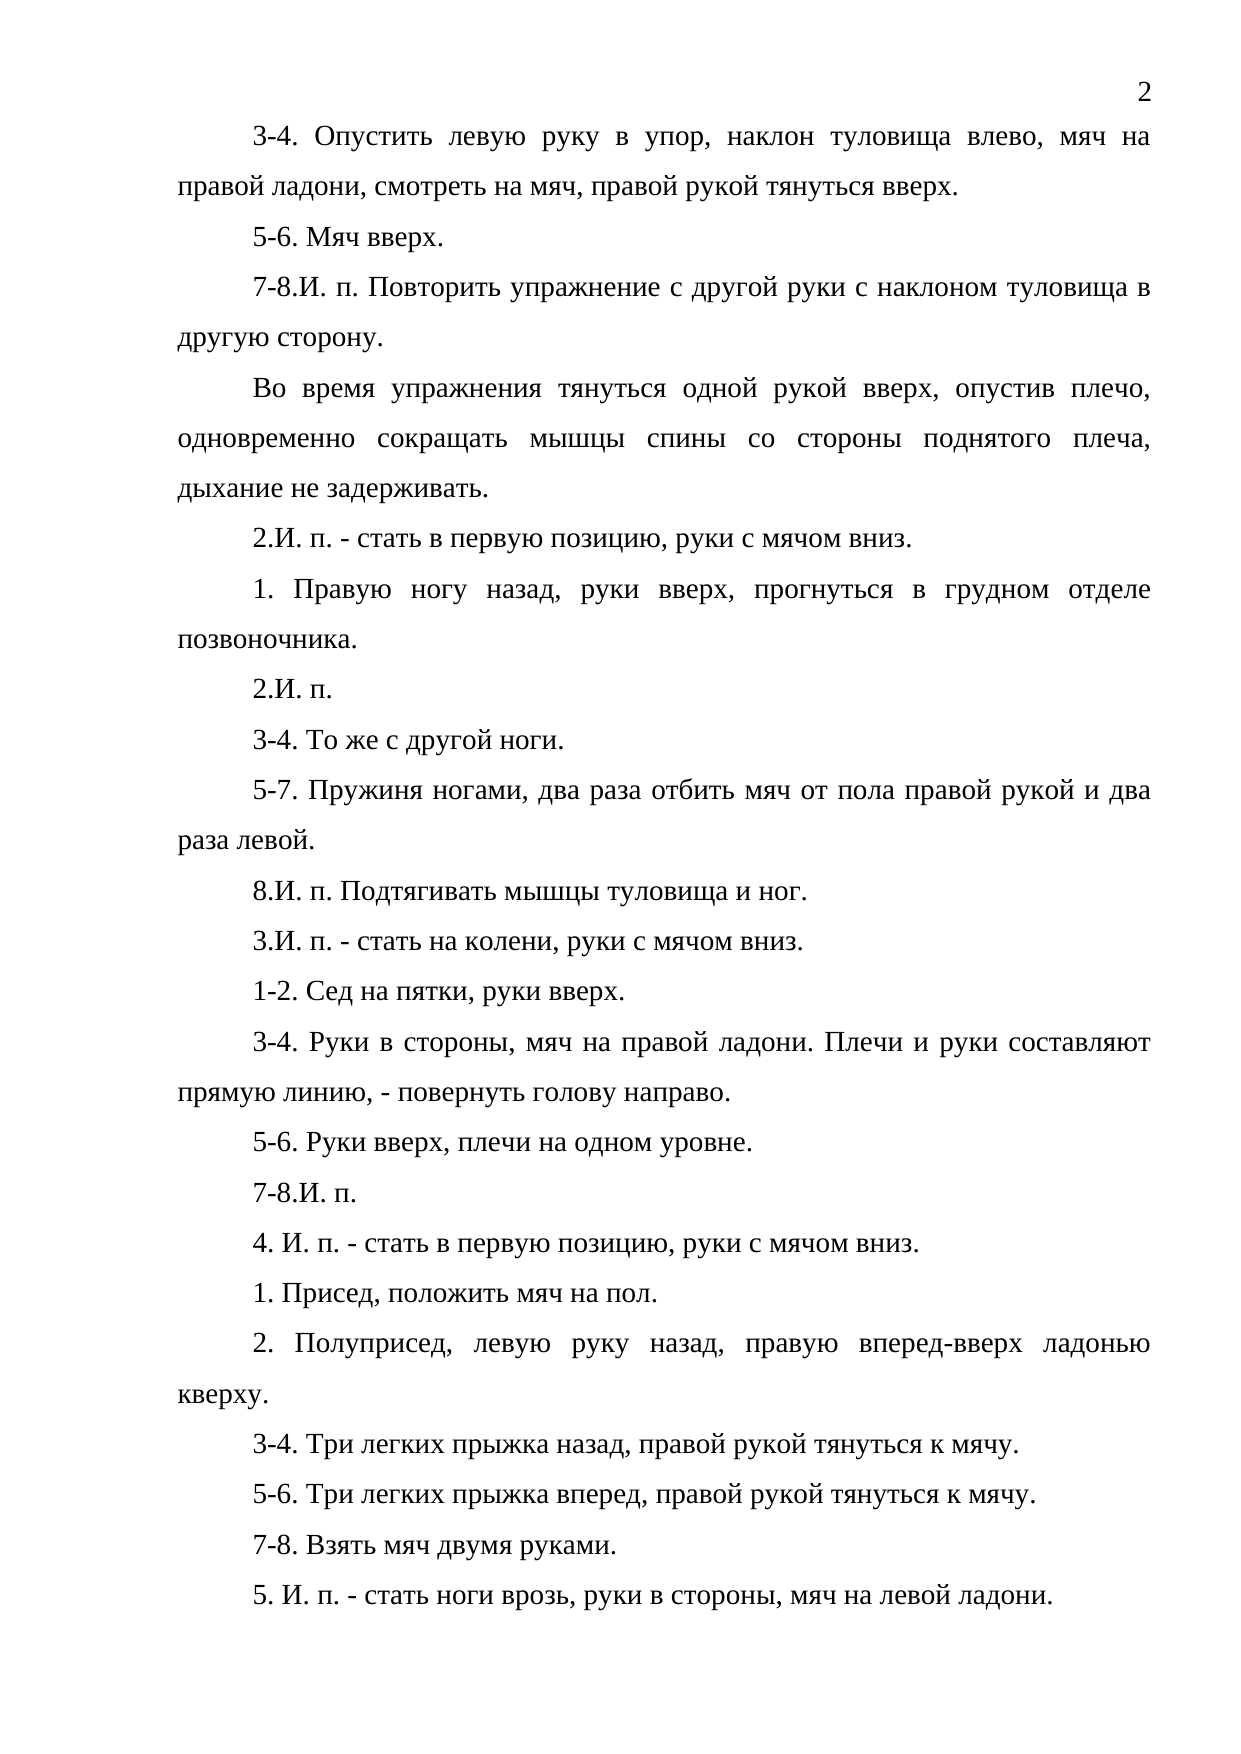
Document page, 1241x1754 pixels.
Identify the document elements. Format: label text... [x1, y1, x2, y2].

text 5-7. Пружиня ногами, два раза отбить мяч от пола правой рукой и два раза левой. [177, 772, 1152, 856]
text 4. И. п. - стать в первую позицию, руки с мячом вниз. [177, 1225, 1152, 1258]
text 3-4. Три легких прыжка назад, правой рукой тянуться к мячу. [177, 1426, 1152, 1460]
text 1. Правую ногу назад, руки вверх, прогнуться в грудном отделе позвоночника. [177, 571, 1152, 655]
text 3-4. То же с другой ноги. [177, 722, 1152, 755]
text 5-6. Руки вверх, плечи на одном уровне. [177, 1124, 1152, 1158]
text 7-8.И. п. [177, 1175, 1152, 1208]
text 5-6. Три легких прыжка вперед, правой рукой тянуться к мячу. [177, 1477, 1152, 1510]
text 8.И. п. Подтягивать мышцы туловища и ног. [177, 873, 1152, 906]
text 5-6. Мяч вверх. [177, 219, 1152, 252]
text 5. И. п. - стать ноги врозь, руки в стороны, мяч на левой ладони. [177, 1577, 1152, 1611]
text 2.И. п. - стать в первую позицию, руки с мячом вниз. [177, 521, 1152, 554]
text 7-8. Взять мяч двумя руками. [177, 1527, 1152, 1560]
text Во время упражнения тянуться одной рукой вверх, опустив плечо, одновременно сокращать мышцы спины со стороны поднятого плеча, дыхание не задерживать. [177, 370, 1152, 504]
text 1-2. Сед на пятки, руки вверх. [177, 973, 1152, 1007]
text 3.И. п. - стать на колени, руки с мячом вниз. [177, 923, 1152, 957]
text 2. Полуприсед, левую руку назад, правую вперед-вверх ладонью кверху. [177, 1326, 1152, 1409]
text 2.И. п. [177, 672, 1152, 705]
text 7-8.И. п. Повторить упражнение с другой руки с наклоном туловища в другую сторону. [177, 269, 1152, 353]
text 3-4. Руки в стороны, мяч на правой ладони. Плечи и руки составляют прямую линию, - повернуть голову направо. [177, 1024, 1152, 1108]
text 1. Присед, положить мяч на пол. [177, 1275, 1152, 1309]
text 3-4. Опустить левую руку в упор, наклон туловища влево, мяч на правой ладони, смотреть на мяч, правой рукой тянуться вверх. [177, 118, 1152, 202]
